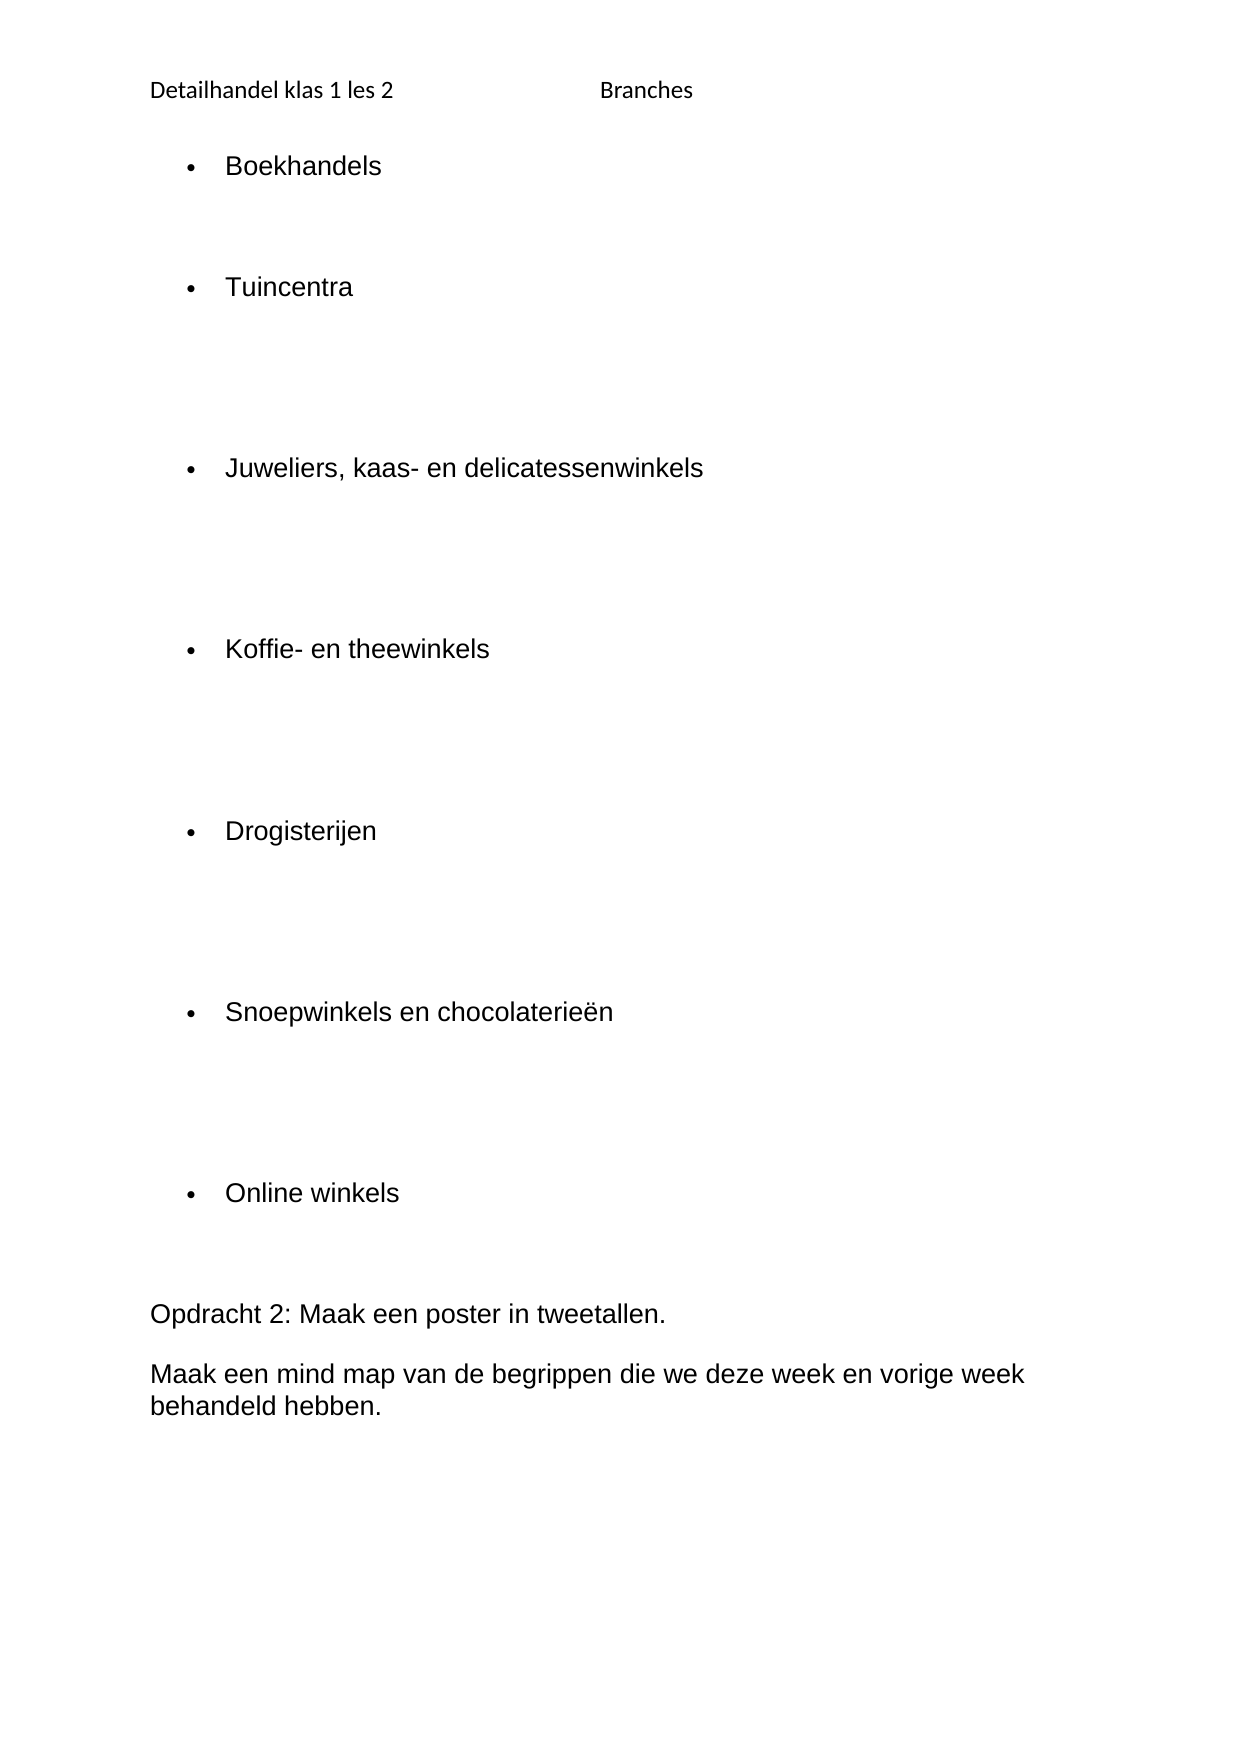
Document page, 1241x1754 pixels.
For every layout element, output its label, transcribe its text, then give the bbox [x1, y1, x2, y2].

list Tuincentra [187, 271, 1090, 302]
list Snoepwinkels en chocolaterieën [187, 996, 1090, 1027]
list Boekhandels [187, 150, 1090, 181]
text Maak een mind map van de begrippen die we deze week en vorige week behandeld hebben. [150, 1358, 1090, 1421]
list Koffie- en theewinkels [187, 633, 1090, 664]
list Online winkels [187, 1177, 1090, 1208]
list Drogisterijen [187, 814, 1090, 846]
text Opdracht 2: Maak een poster in tweetallen. [150, 1298, 1090, 1329]
list Juweliers, kaas- en delicatessenwinkels [187, 452, 1090, 483]
